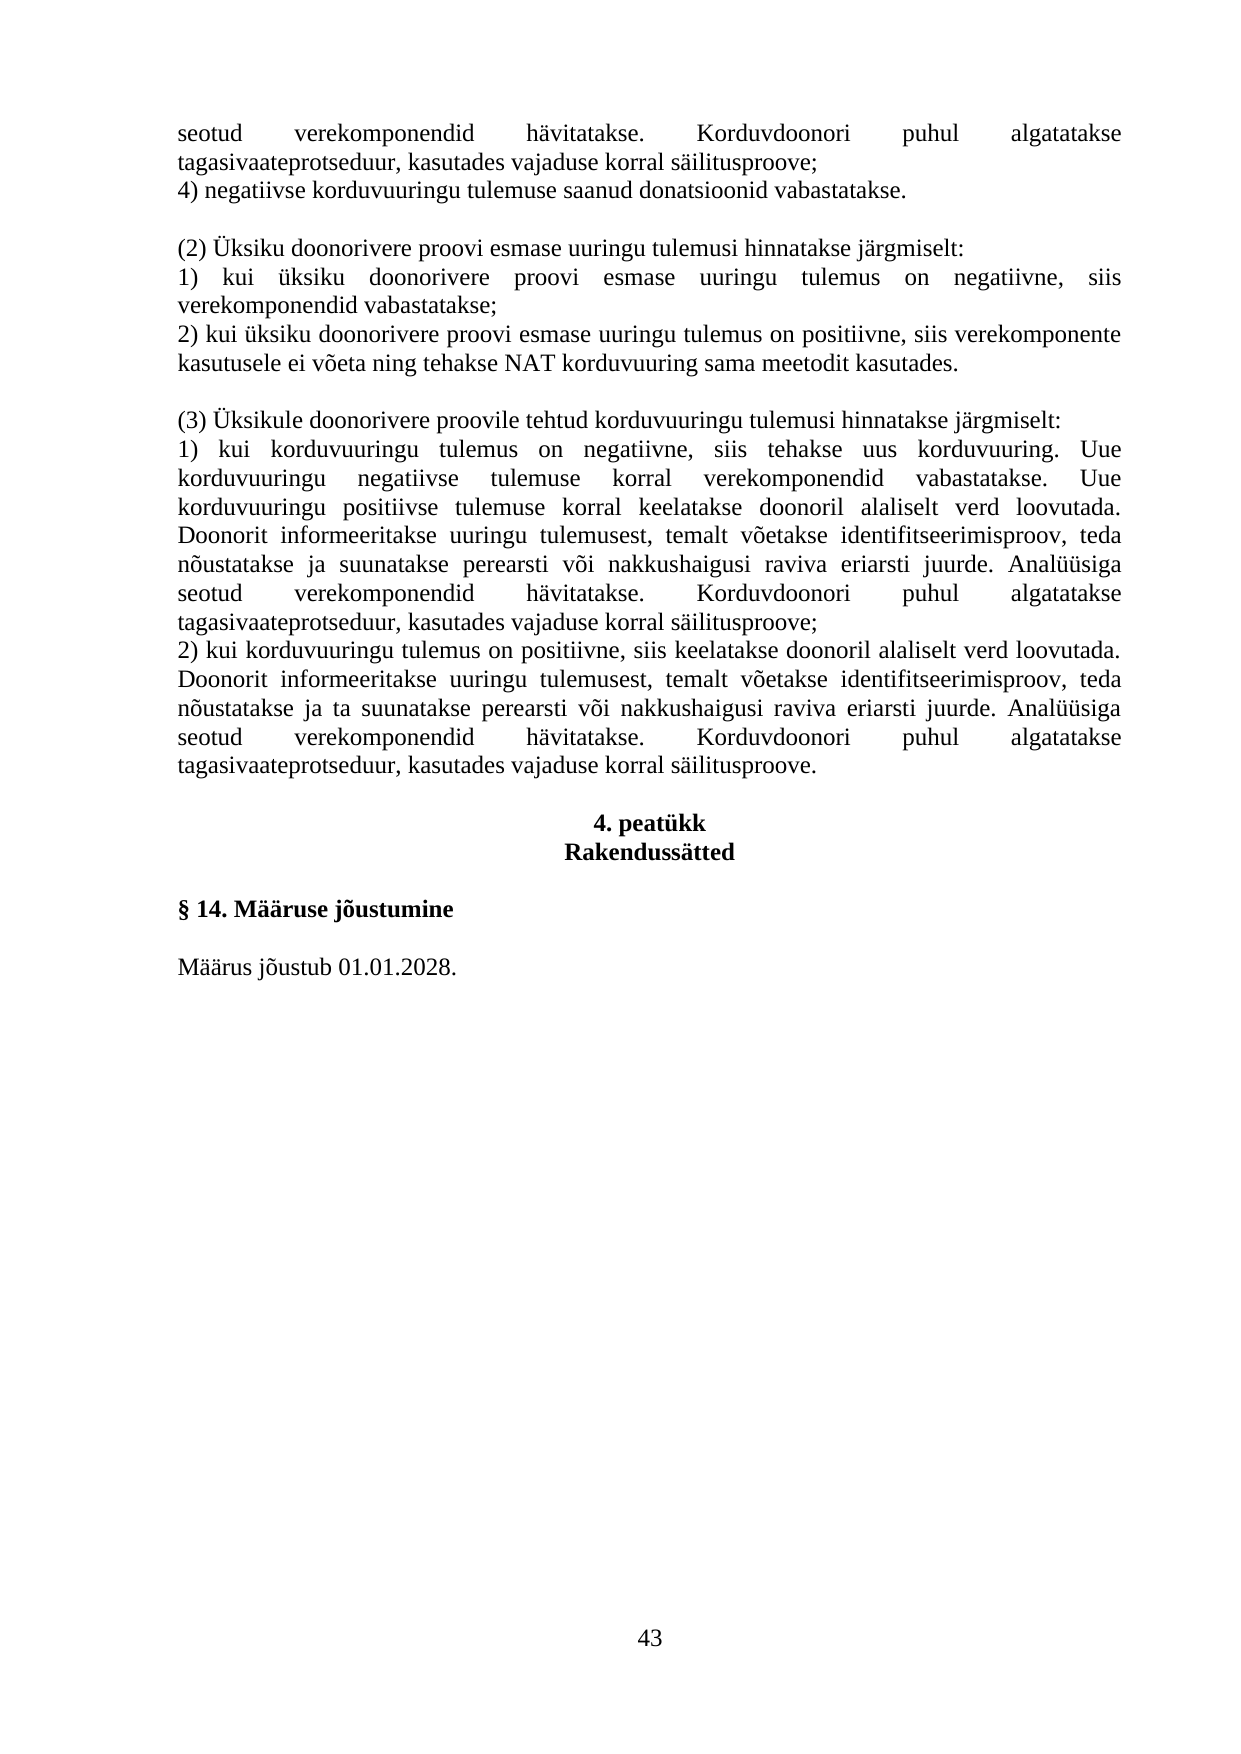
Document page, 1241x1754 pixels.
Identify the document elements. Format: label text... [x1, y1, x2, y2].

text Rakendussätted [177, 837, 1122, 866]
text 2) kui üksiku doonorivere proovi esmase uuringu tulemus on positiivne, siis verekomponente kasutusele ei võeta ning tehakse NAT korduvuuring sama meetodit kasutades. [177, 319, 1122, 377]
text (2) Üksiku doonorivere proovi esmase uuringu tulemusi hinnatakse järgmiselt: [177, 233, 1122, 262]
text 4) negatiivse korduvuuringu tulemuse saanud donatsioonid vabastatakse. [177, 176, 1122, 204]
text Määrus jõustub 01.01.2028. [177, 952, 1122, 981]
text 1) kui korduvuuringu tulemus on negatiivne, siis tehakse uus korduvuuring. Uue korduvuuringu negatiivse tulemuse korral verekomponendid vabastatakse. Uue korduvuuringu positiivse tulemuse korral keelatakse doonoril alaliselt verd loovutada. Doonorit informeeritakse uuringu tulemusest, temalt võetakse identifitseerimisproov, teda nõustatakse ja suunatakse perearsti või nakkushaigusi raviva eriarsti juurde. Analüüsiga seotud verekomponendid hävitatakse. Korduvdoonori puhul algatatakse tagasivaateprotseduur, kasutades vajaduse korral säilitusproove; [177, 434, 1122, 636]
text 1) kui üksiku doonorivere proovi esmase uuringu tulemus on negatiivne, siis verekomponendid vabastatakse; [177, 262, 1122, 319]
text 2) kui korduvuuringu tulemus on positiivne, siis keelatakse doonoril alaliselt verd loovutada. Doonorit informeeritakse uuringu tulemusest, temalt võetakse identifitseerimisproov, teda nõustatakse ja ta suunatakse perearsti või nakkushaigusi raviva eriarsti juurde. Analüüsiga seotud verekomponendid hävitatakse. Korduvdoonori puhul algatatakse tagasivaateprotseduur, kasutades vajaduse korral säilitusproove. [177, 636, 1122, 779]
text (3) Üksikule doonorivere proovile tehtud korduvuuringu tulemusi hinnatakse järgmiselt: [177, 406, 1122, 434]
text 4. peatükk [177, 808, 1122, 837]
text § 14. Määruse jõustumine [177, 894, 1122, 923]
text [177, 118, 1122, 176]
